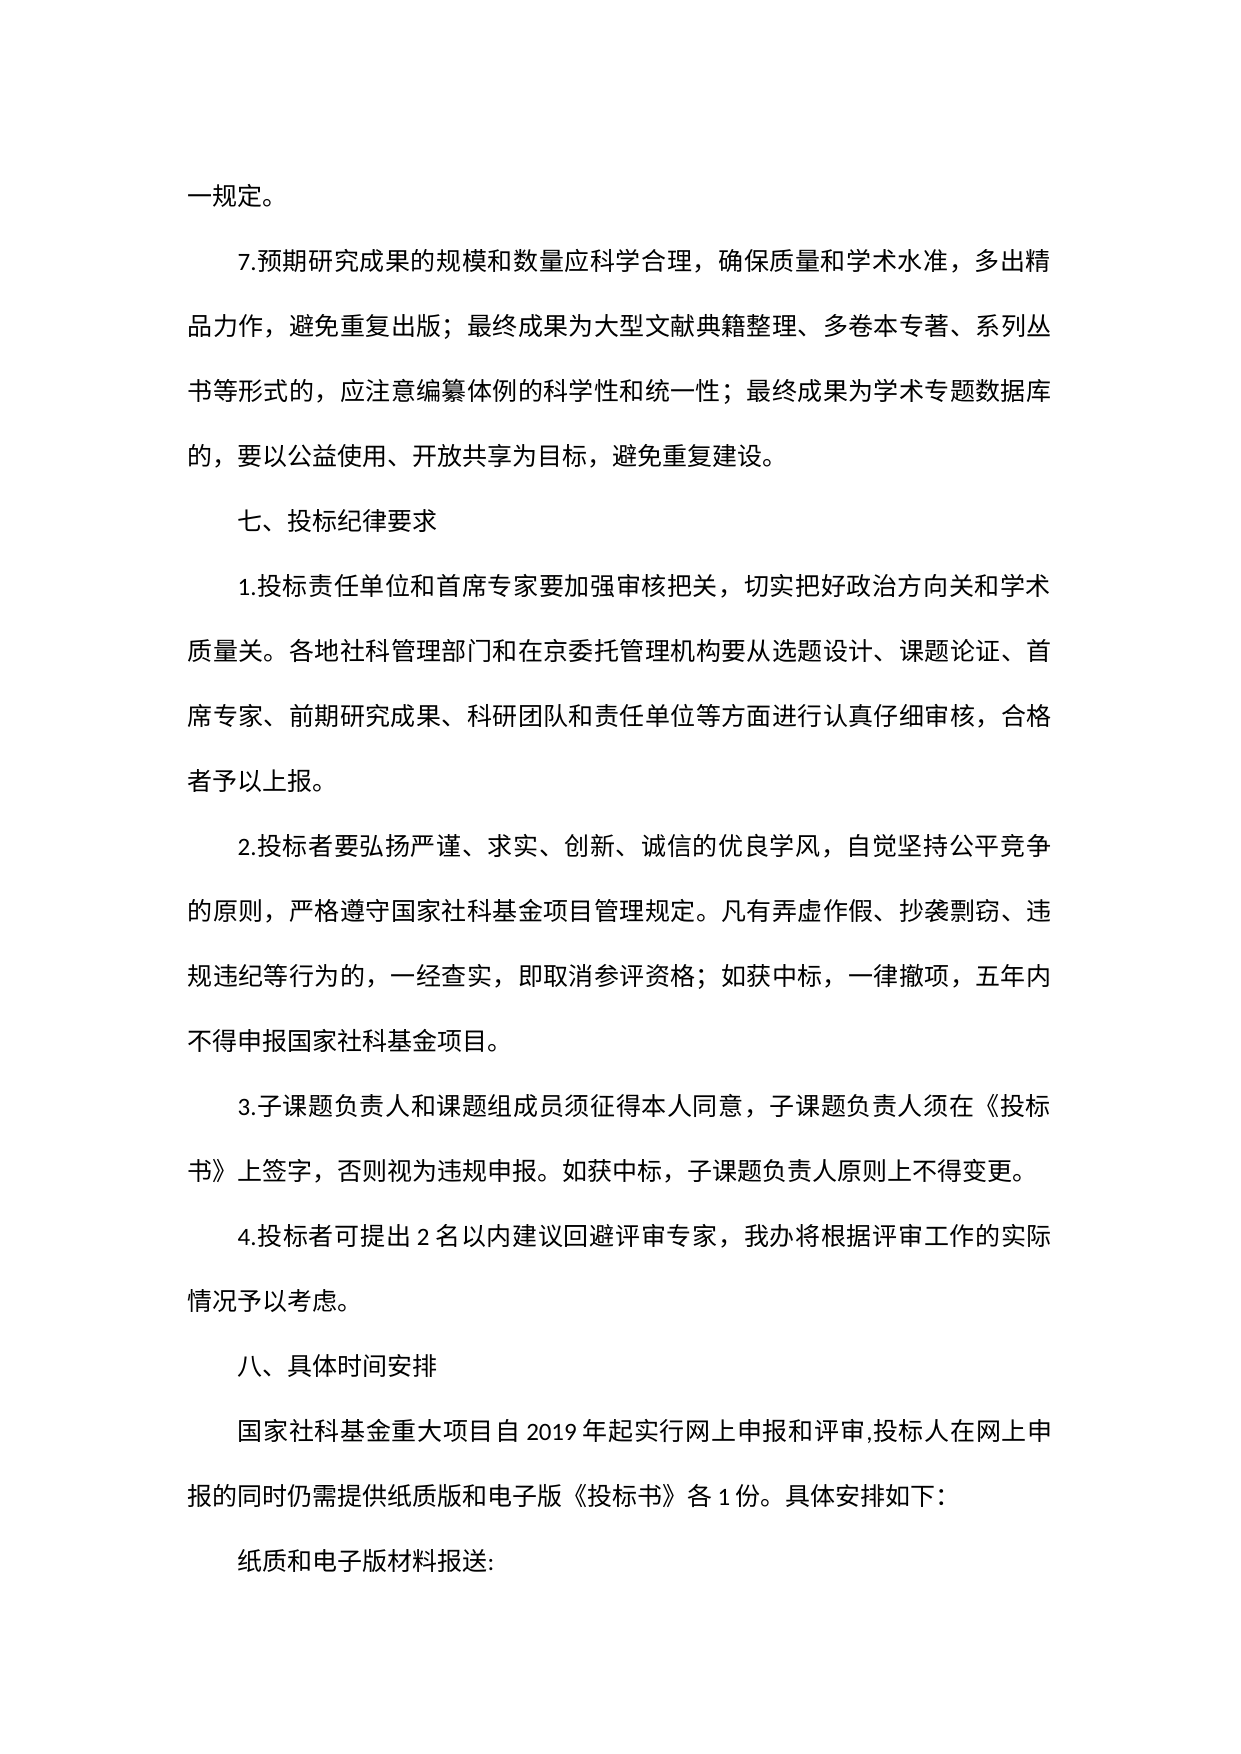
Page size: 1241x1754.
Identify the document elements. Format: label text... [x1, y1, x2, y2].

text 纸质和电子版材料报送: [187, 1527, 1053, 1592]
text 7.预期研究成果的规模和数量应科学合理，确保质量和学术水准，多出精品力作，避免重复出版；最终成果为大型文献典籍整理、多卷本专著、系列丛书等形式的，应注意编纂体例的科学性和统一性；最终成果为学术专题数据库的，要以公益使用、开放共享为目标，避免重复建设。 [187, 227, 1053, 487]
text 4.投标者可提出2名以内建议回避评审专家，我办将根据评审工作的实际情况予以考虑。 [187, 1202, 1053, 1332]
text 八、具体时间安排 [187, 1332, 1053, 1397]
text 七、投标纪律要求 [187, 487, 1053, 552]
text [187, 162, 1053, 227]
text 1.投标责任单位和首席专家要加强审核把关，切实把好政治方向关和学术质量关。各地社科管理部门和在京委托管理机构要从选题设计、课题论证、首席专家、前期研究成果、科研团队和责任单位等方面进行认真仔细审核，合格者予以上报。 [187, 552, 1053, 812]
text 3.子课题负责人和课题组成员须征得本人同意，子课题负责人须在《投标书》上签字，否则视为违规申报。如获中标，子课题负责人原则上不得变更。 [187, 1072, 1053, 1202]
text 国家社科基金重大项目自2019年起实行网上申报和评审,投标人在网上申报的同时仍需提供纸质版和电子版《投标书》各1份。具体安排如下： [187, 1397, 1053, 1527]
text 2.投标者要弘扬严谨、求实、创新、诚信的优良学风，自觉坚持公平竞争的原则，严格遵守国家社科基金项目管理规定。凡有弄虚作假、抄袭剽窃、违规违纪等行为的，一经查实，即取消参评资格；如获中标，一律撤项，五年内不得申报国家社科基金项目。 [187, 812, 1053, 1072]
